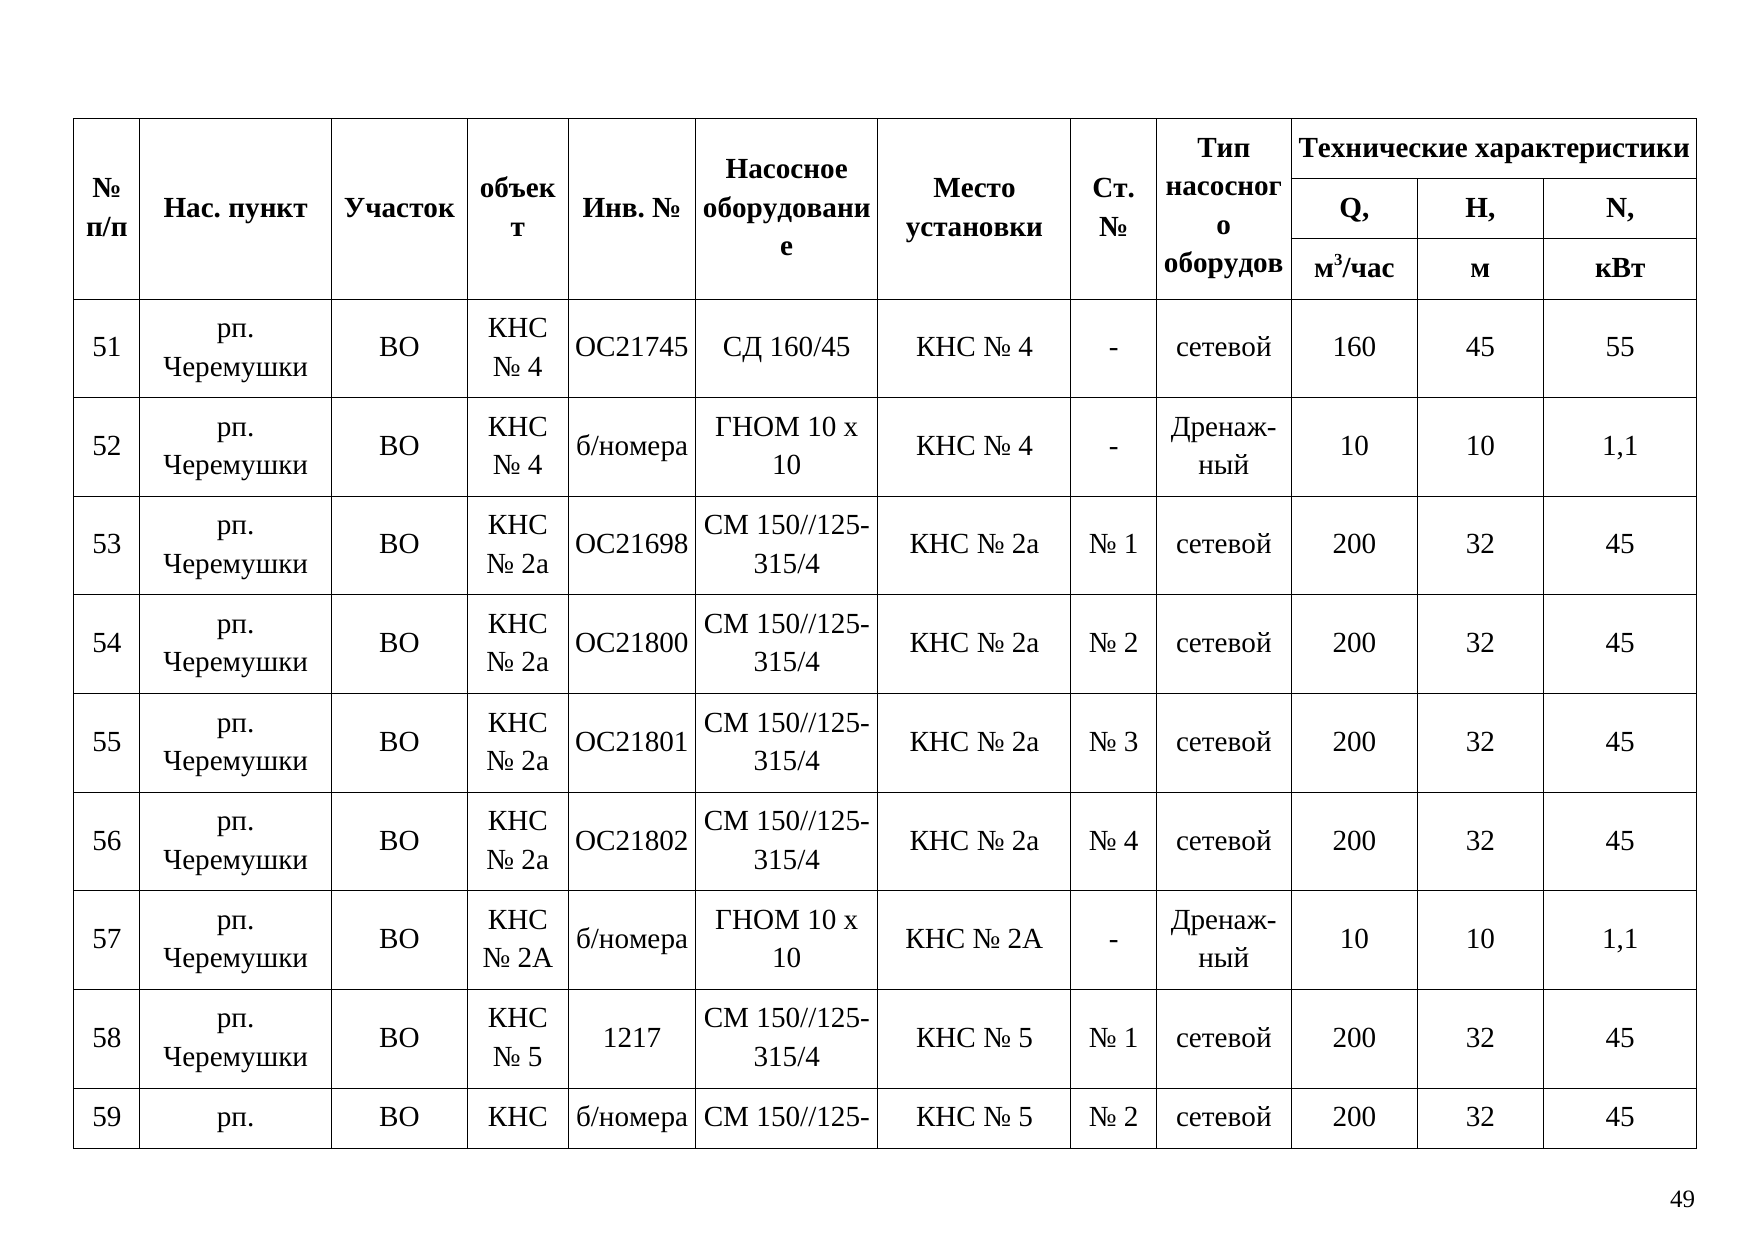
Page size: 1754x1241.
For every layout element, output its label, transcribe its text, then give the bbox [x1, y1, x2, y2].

table_cell рп. Черемушки [140, 595, 331, 693]
table_cell сетевой [1157, 1089, 1291, 1148]
table_header № п/п [74, 119, 139, 298]
table_cell сетевой [1157, 990, 1291, 1088]
table_cell № 1 [1071, 990, 1156, 1088]
table_cell КНС № 2а [878, 497, 1070, 594]
table_cell ВО [332, 990, 467, 1088]
table_cell 32 [1418, 595, 1543, 693]
table_cell - [1071, 300, 1156, 397]
table_cell рп. Черемушки [140, 398, 331, 496]
table_cell 51 [74, 300, 139, 397]
table_cell СД 160/45 [696, 300, 877, 397]
table_cell КНС № 5 [468, 990, 568, 1088]
table_cell N, [1544, 179, 1696, 238]
table_cell 200 [1292, 990, 1417, 1088]
table_cell Дренаж-ный [1157, 891, 1291, 989]
table_cell 1,1 [1544, 891, 1696, 989]
table_cell 32 [1418, 793, 1543, 890]
table_cell № 1 [1071, 497, 1156, 594]
table_cell ГНОМ 10 x 10 [696, 398, 877, 496]
table_header Ст. № [1071, 119, 1156, 298]
table_cell КНС № 4 [878, 398, 1070, 496]
table_cell КНС № 2А [878, 891, 1070, 989]
table_cell ОС21698 [569, 497, 695, 594]
table_cell ВО [332, 595, 467, 693]
table_cell - [1071, 398, 1156, 496]
table_cell КНС № 2а [468, 793, 568, 890]
table_cell 200 [1292, 694, 1417, 792]
table_cell 1217 [569, 990, 695, 1088]
table_cell СМ 150//125-315/4 [696, 595, 877, 693]
table_cell 54 [74, 595, 139, 693]
table_cell ВО [332, 398, 467, 496]
table_cell 58 [74, 990, 139, 1088]
table_cell H, [1418, 179, 1543, 238]
table_cell ВО [332, 891, 467, 989]
table_cell КНС № 2а [878, 694, 1070, 792]
table_header Тип насосного оборудования [1157, 119, 1291, 298]
table_cell КНС № 4 [878, 300, 1070, 397]
table_cell СМ 150//125-315/4 [696, 694, 877, 792]
table_cell 57 [74, 891, 139, 989]
table_cell кВт [1544, 239, 1696, 298]
table_cell № 3 [1071, 694, 1156, 792]
table_cell СМ 150//125-315/4 [696, 793, 877, 890]
table_cell СМ 150//125-315/4 [696, 1089, 877, 1148]
table_cell КНС № 2а [878, 595, 1070, 693]
table_cell 32 [1418, 1089, 1543, 1148]
table_cell 200 [1292, 595, 1417, 693]
table_header Нас. пункт [140, 119, 331, 298]
table_cell рп. Черемушки [140, 694, 331, 792]
table_cell № 4 [1071, 793, 1156, 890]
table_cell 45 [1418, 300, 1543, 397]
table_cell КНС № 5 [878, 1089, 1070, 1148]
table_cell КНС № 2а [468, 595, 568, 693]
table_cell рп. Черемушки [140, 300, 331, 397]
table_cell 55 [1544, 300, 1696, 397]
table_cell КНС № 4 [468, 300, 568, 397]
table_cell 53 [74, 497, 139, 594]
table_cell СМ 150//125-315/4 [696, 497, 877, 594]
table_cell 200 [1292, 1089, 1417, 1148]
table_cell ГНОМ 10 x 10 [696, 891, 877, 989]
table_cell сетевой [1157, 793, 1291, 890]
table_cell КНС № 2а [468, 694, 568, 792]
table_cell - [1071, 891, 1156, 989]
table_header Технические характеристики [1292, 119, 1696, 178]
table_cell сетевой [1157, 300, 1291, 397]
table_cell 10 [1418, 891, 1543, 989]
table_cell 45 [1544, 694, 1696, 792]
table_cell КНС № 5 [878, 990, 1070, 1088]
table_cell ВО [332, 694, 467, 792]
table_cell м3/час [1292, 239, 1417, 298]
table_cell ВО [332, 300, 467, 397]
table_cell м [1418, 239, 1543, 298]
table_cell 10 [1292, 891, 1417, 989]
table_header Инв. № [569, 119, 695, 298]
table_cell 160 [1292, 300, 1417, 397]
table_cell рп. Черемушки [140, 1089, 331, 1148]
table_cell 56 [74, 793, 139, 890]
table_cell 200 [1292, 793, 1417, 890]
table_cell 55 [74, 694, 139, 792]
table_cell Дренаж-ный [1157, 398, 1291, 496]
table_cell № 2 [1071, 595, 1156, 693]
table_cell сетевой [1157, 497, 1291, 594]
table_cell б/номера [569, 891, 695, 989]
table_cell КНС № 2А [468, 891, 568, 989]
table_cell 45 [1544, 990, 1696, 1088]
table_cell б/номера [569, 1089, 695, 1148]
table_header Место установки [878, 119, 1070, 298]
table_cell 32 [1418, 990, 1543, 1088]
table_cell СМ 150//125-315/4 [696, 990, 877, 1088]
table_cell КНС № 5 [468, 1089, 568, 1148]
table_cell КНС № 2а [878, 793, 1070, 890]
table_cell 59 [74, 1089, 139, 1148]
table_cell ОС21800 [569, 595, 695, 693]
table_cell 45 [1544, 1089, 1696, 1148]
table_cell рп. Черемушки [140, 891, 331, 989]
table_cell ВО [332, 497, 467, 594]
table_header Насосное оборудование [696, 119, 877, 298]
table_cell 52 [74, 398, 139, 496]
table_cell б/номера [569, 398, 695, 496]
table_cell 1,1 [1544, 398, 1696, 496]
table_cell 45 [1544, 497, 1696, 594]
table_cell № 2 [1071, 1089, 1156, 1148]
table_cell рп. Черемушки [140, 497, 331, 594]
table_cell 45 [1544, 793, 1696, 890]
table_cell 32 [1418, 694, 1543, 792]
table_cell 200 [1292, 497, 1417, 594]
table_cell ВО [332, 793, 467, 890]
table_header Участок [332, 119, 467, 298]
table_cell рп. Черемушки [140, 990, 331, 1088]
table_cell сетевой [1157, 694, 1291, 792]
table_cell 10 [1418, 398, 1543, 496]
table_header объект [468, 119, 568, 298]
table_cell 10 [1292, 398, 1417, 496]
table_cell 45 [1544, 595, 1696, 693]
table_cell КНС № 2а [468, 497, 568, 594]
table_cell ВО [332, 1089, 467, 1148]
table_cell 32 [1418, 497, 1543, 594]
table_cell ОС21745 [569, 300, 695, 397]
table_cell сетевой [1157, 595, 1291, 693]
table_cell КНС № 4 [468, 398, 568, 496]
table_cell ОС21802 [569, 793, 695, 890]
table_cell ОС21801 [569, 694, 695, 792]
table_cell Q, [1292, 179, 1417, 238]
table_cell рп. Черемушки [140, 793, 331, 890]
